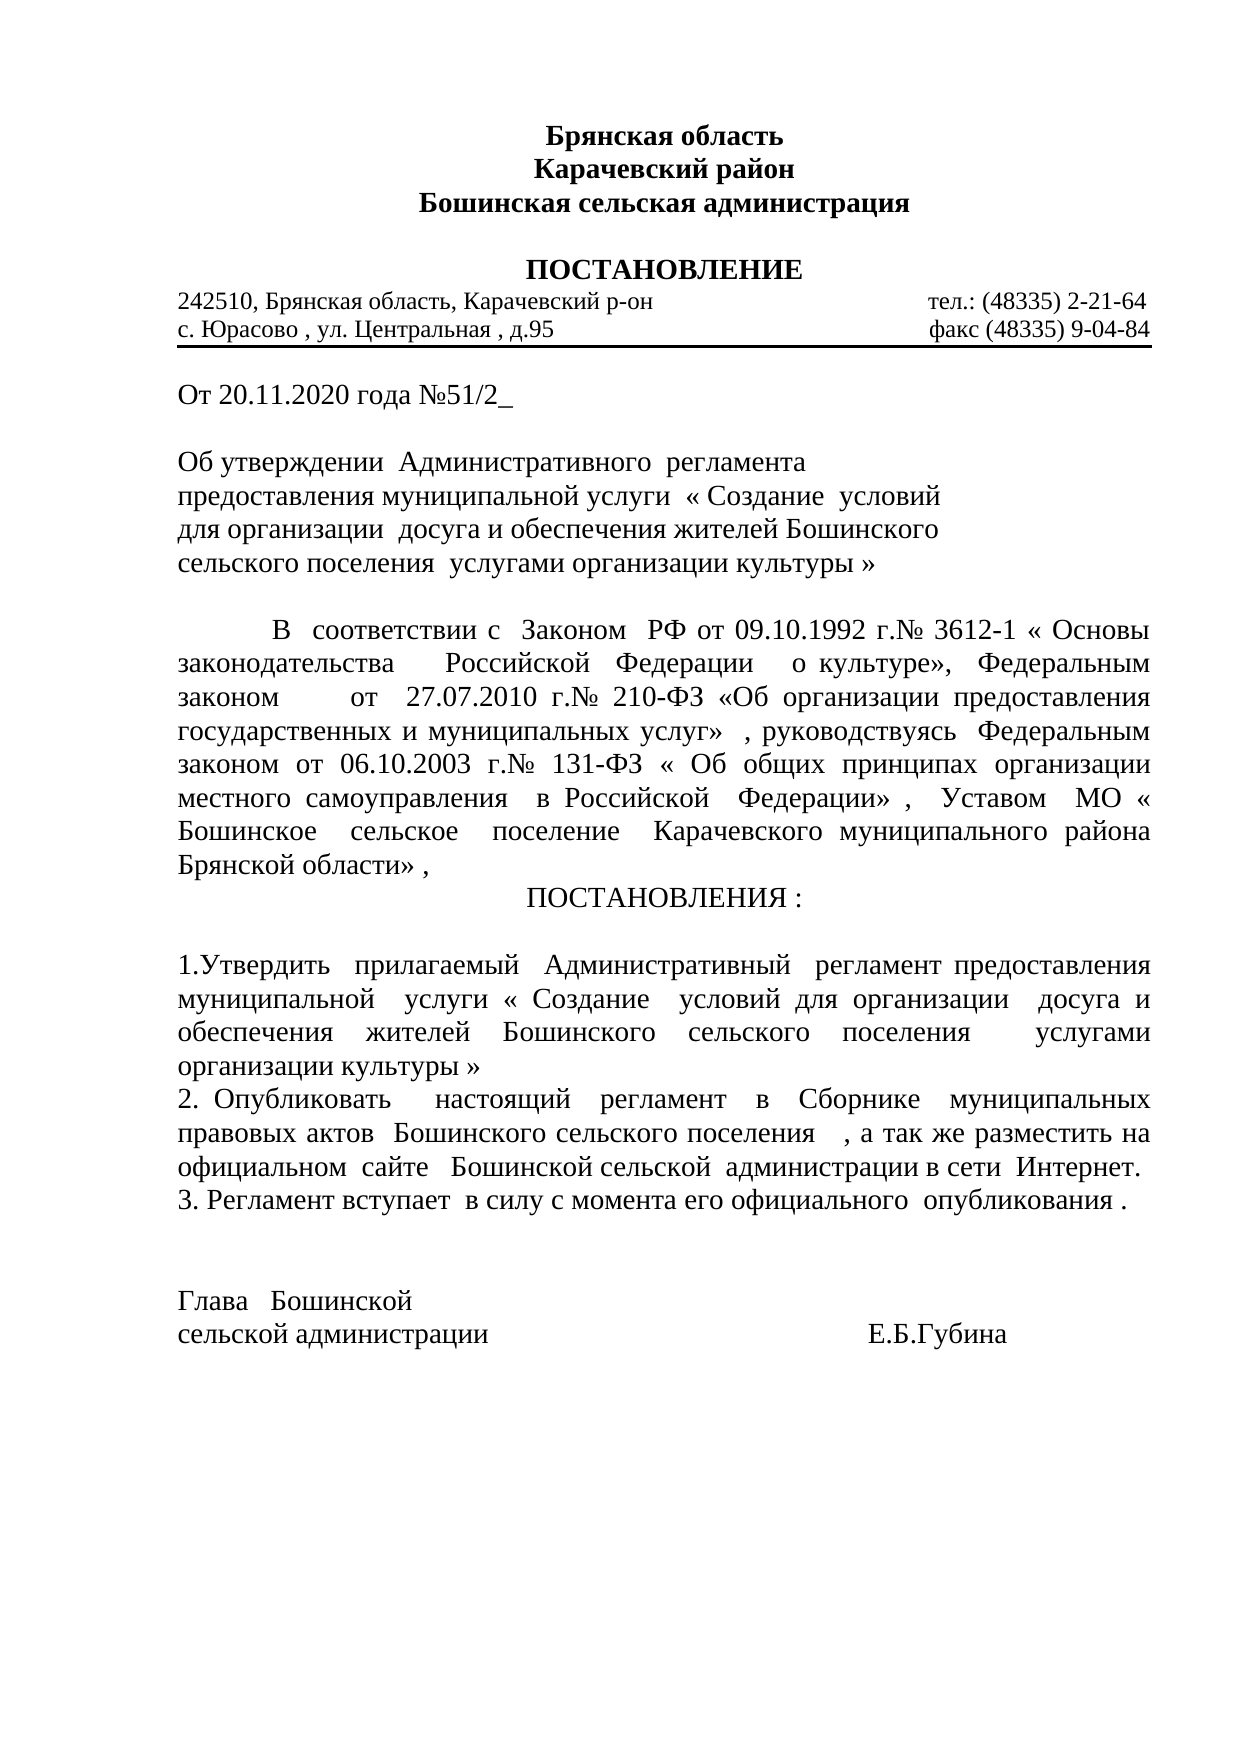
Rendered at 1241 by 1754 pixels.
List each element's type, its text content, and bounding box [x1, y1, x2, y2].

text предоставления муниципальной услуги « Создание условий [177, 478, 1152, 511]
text Бошинская сельская администрация [177, 185, 1152, 219]
text сельской администрации Е.Б.Губина [177, 1316, 1152, 1350]
text с. Юрасово , ул. Центральная , д.95 факс (48335) 9-04-84 [177, 314, 1152, 345]
text ПОСТАНОВЛЕНИЯ : [177, 880, 1152, 914]
text сельского поселения услугами организации культуры » [177, 545, 1152, 578]
text ПОСТАНОВЛЕНИЕ [177, 252, 1152, 286]
text В соответствии с Законом РФ от 09.10.1992 г.№ 3612-1 « Основы законодательства Российской Федерации о культуре», Федеральным законом от 27.07.2010 г.№ 210-ФЗ «Об организации предоставления государственных и муниципальных услуг» , руководствуясь Федеральным законом от 06.10.2003 г.№ 131-ФЗ « Об общих принципах организации местного самоуправления в Российской Федерации» , Уставом МО « Бошинское сельское поселение Карачевского муниципального района Брянской области» , [177, 612, 1152, 880]
text Об утверждении Административного регламента [177, 444, 1152, 478]
text 2. Опубликовать настоящий регламент в Сборнике муниципальных правовых актов Бошинского сельского поселения , а так же разместить на официальном сайте Бошинской сельской администрации в сети Интернет. [177, 1082, 1152, 1182]
text 1.Утвердить прилагаемый Административный регламент предоставления муниципальной услуги « Создание условий для организации досуга и обеспечения жителей Бошинского сельского поселения услугами организации культуры » [177, 947, 1152, 1082]
text Брянская область [177, 118, 1152, 152]
text Глава Бошинской [177, 1283, 1152, 1316]
text 3. Регламент вступает в силу с момента его официального опубликования . [177, 1182, 1152, 1216]
text для организации досуга и обеспечения жителей Бошинского [177, 511, 1152, 545]
text Карачевский район [177, 152, 1152, 185]
text 242510, Брянская область, Карачевский р-он тел.: (48335) 2-21-64 [177, 286, 1152, 314]
text От 20.11.2020 года №51/2_ [177, 377, 1152, 411]
